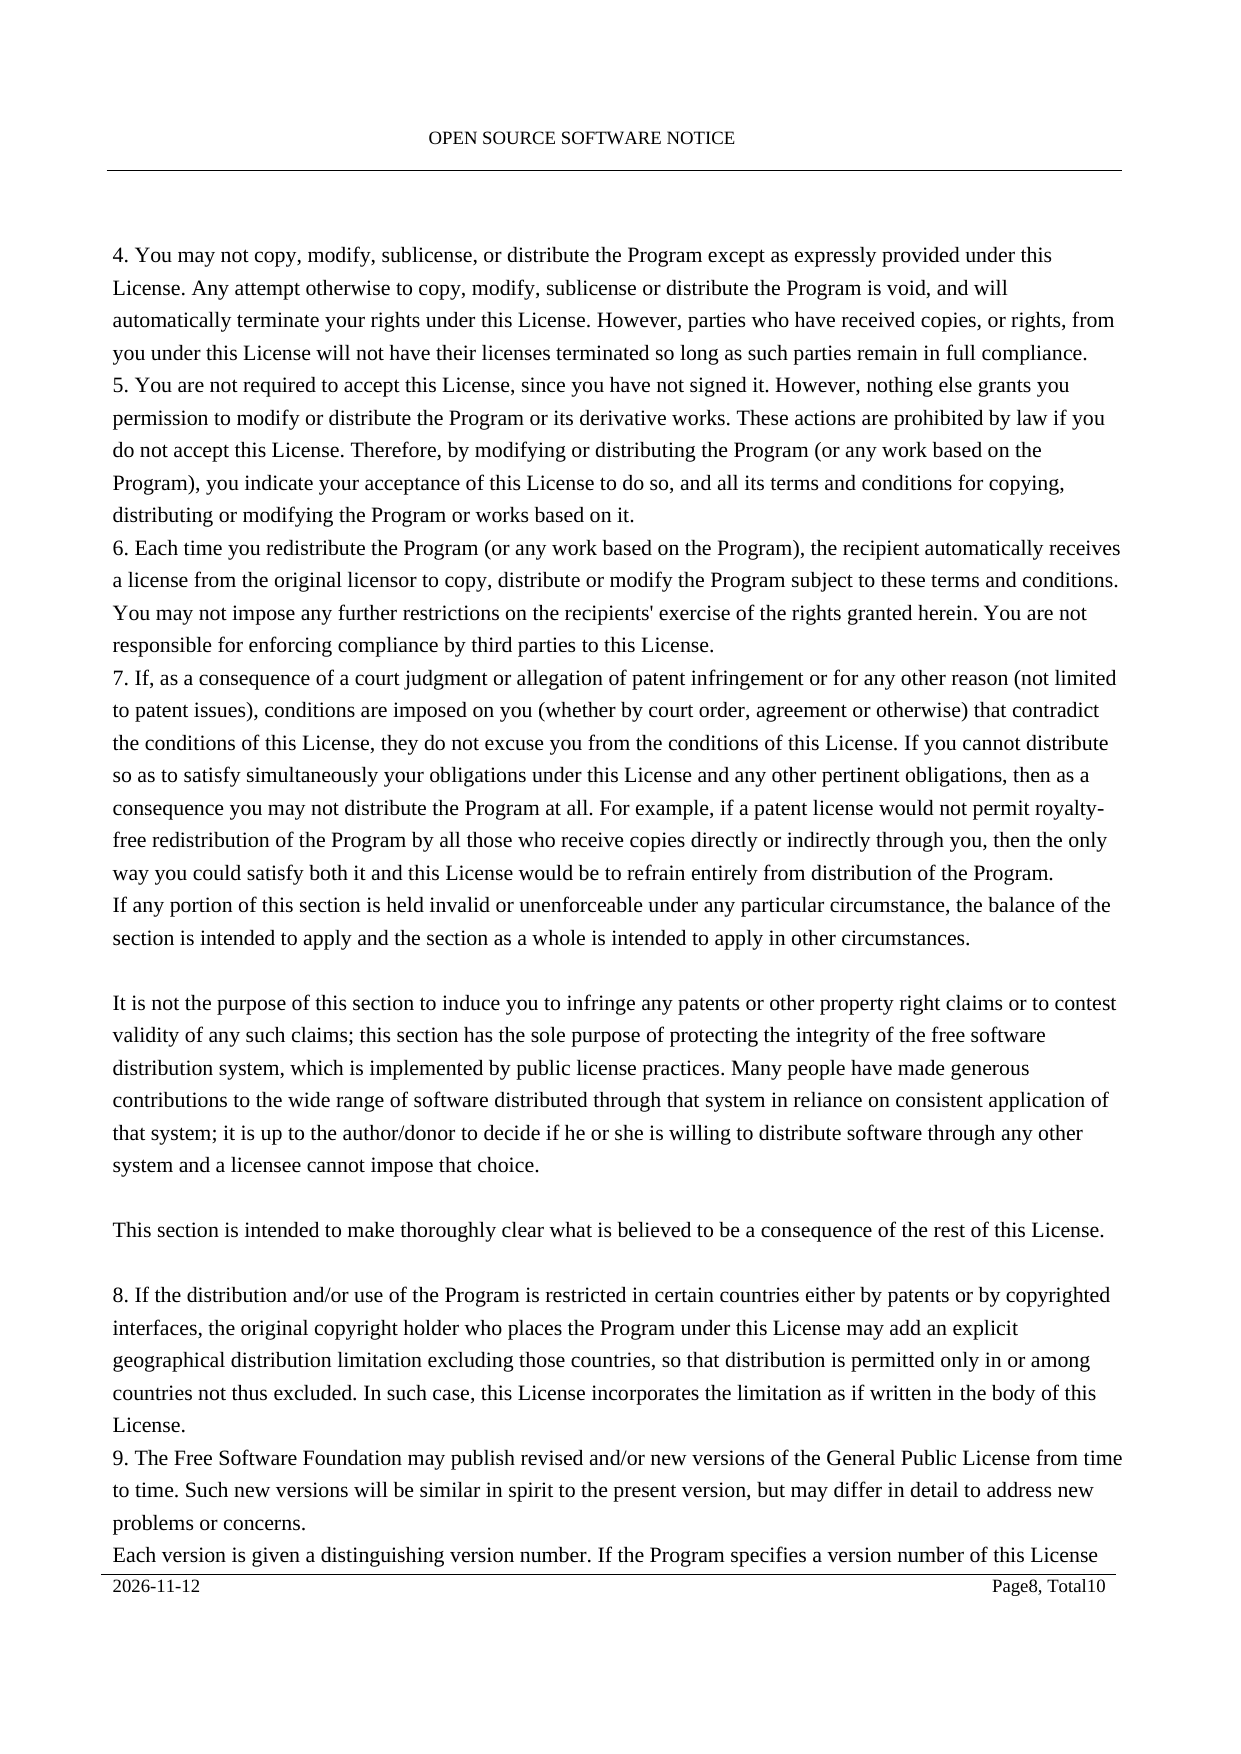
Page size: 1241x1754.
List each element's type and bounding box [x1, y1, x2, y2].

text [112, 206, 1128, 1571]
